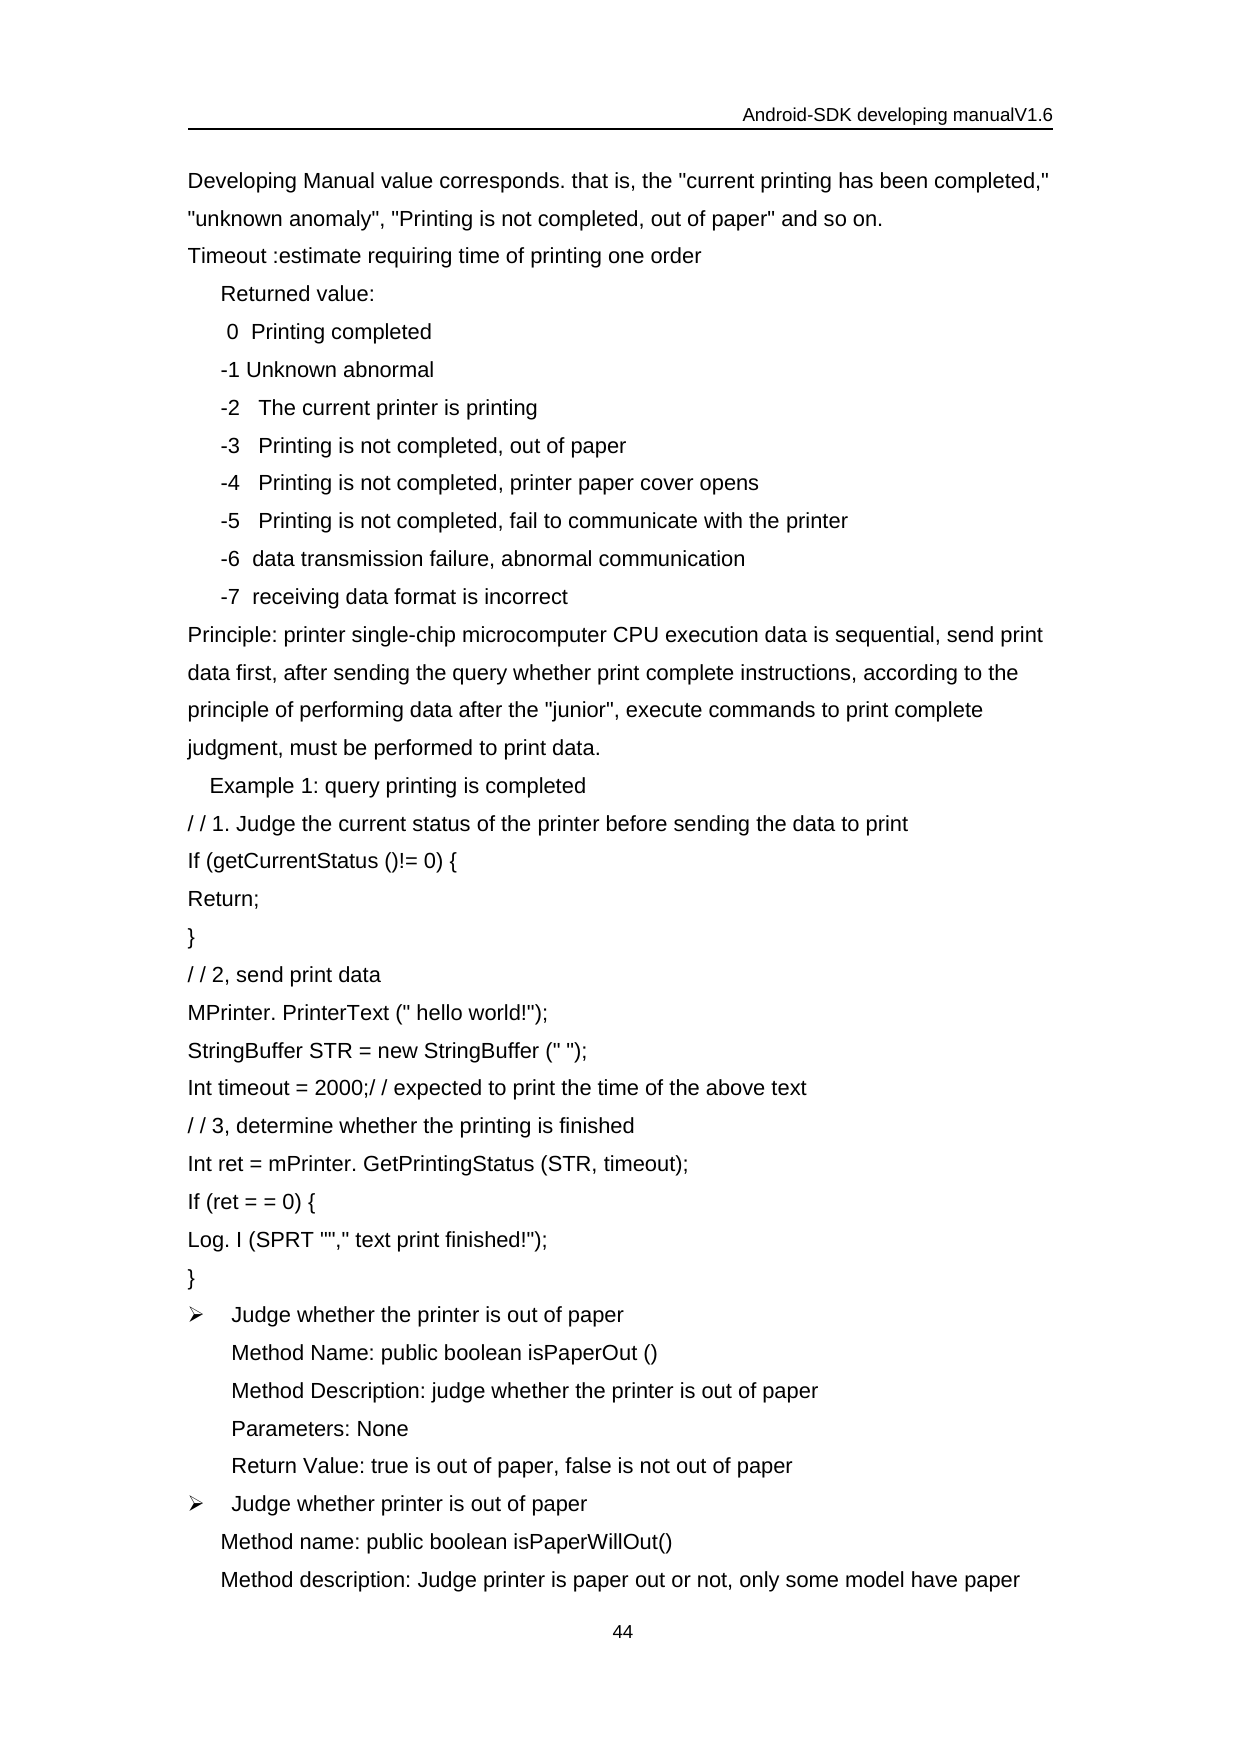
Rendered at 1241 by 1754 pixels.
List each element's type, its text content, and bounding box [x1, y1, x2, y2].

text } [187, 924, 1053, 949]
text Example 1: query printing is completed [187, 773, 1053, 798]
text -7 receiving data format is incorrect [220, 584, 1053, 609]
text MPrinter. PrinterText (" hello world!"); [187, 1000, 1053, 1025]
list Judge whether printer is out of paper [187, 1491, 1053, 1516]
text -2 The current printer is printing [220, 395, 1053, 420]
text StringBuffer STR = new StringBuffer (" "); [187, 1037, 1053, 1063]
text Log. I (SPRT ""," text print finished!"); [187, 1227, 1053, 1252]
text Principle: printer single-chip microcomputer CPU execution data is sequential, send print data first, after sending the query whether print complete instructions, according to the principle of performing data after the "junior", execute commands to print complete judgment, must be performed to print data. [187, 622, 1053, 760]
text -4 Printing is not completed, printer paper cover opens [220, 470, 1053, 496]
text -5 Printing is not completed, fail to communicate with the printer [220, 508, 1053, 533]
text / / 2, send print data [187, 962, 1053, 987]
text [220, 1567, 1053, 1592]
text / / 3, determine whether the printing is finished [187, 1113, 1053, 1138]
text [187, 168, 1053, 269]
text } [187, 1264, 1053, 1289]
text Int ret = mPrinter. GetPrintingStatus (STR, timeout); [187, 1151, 1053, 1176]
text If (ret = = 0) { [187, 1189, 1053, 1214]
text Method name: public boolean isPaperWillOut() [220, 1529, 1053, 1554]
text If (getCurrentStatus ()!= 0) { [187, 848, 1053, 874]
text -6 data transmission failure, abnormal communication [220, 546, 1053, 571]
list Judge whether the printer is out of paper Method Name: public boolean isPaperOut () Method Description: judge whether the printer is out of paper Parameters: None Return Value: true is out of paper, false is not out of paper [187, 1302, 1053, 1479]
text 0 Printing completed [220, 319, 1053, 344]
text -3 Printing is not completed, out of paper [220, 432, 1053, 458]
text Int timeout = 2000;/ / expected to print the time of the above text [187, 1075, 1053, 1101]
text / / 1. Judge the current status of the printer before sending the data to print [187, 811, 1053, 836]
text -1 Unknown abnormal [220, 357, 1053, 382]
text Return; [187, 886, 1053, 911]
text Returned value: [220, 281, 1053, 306]
